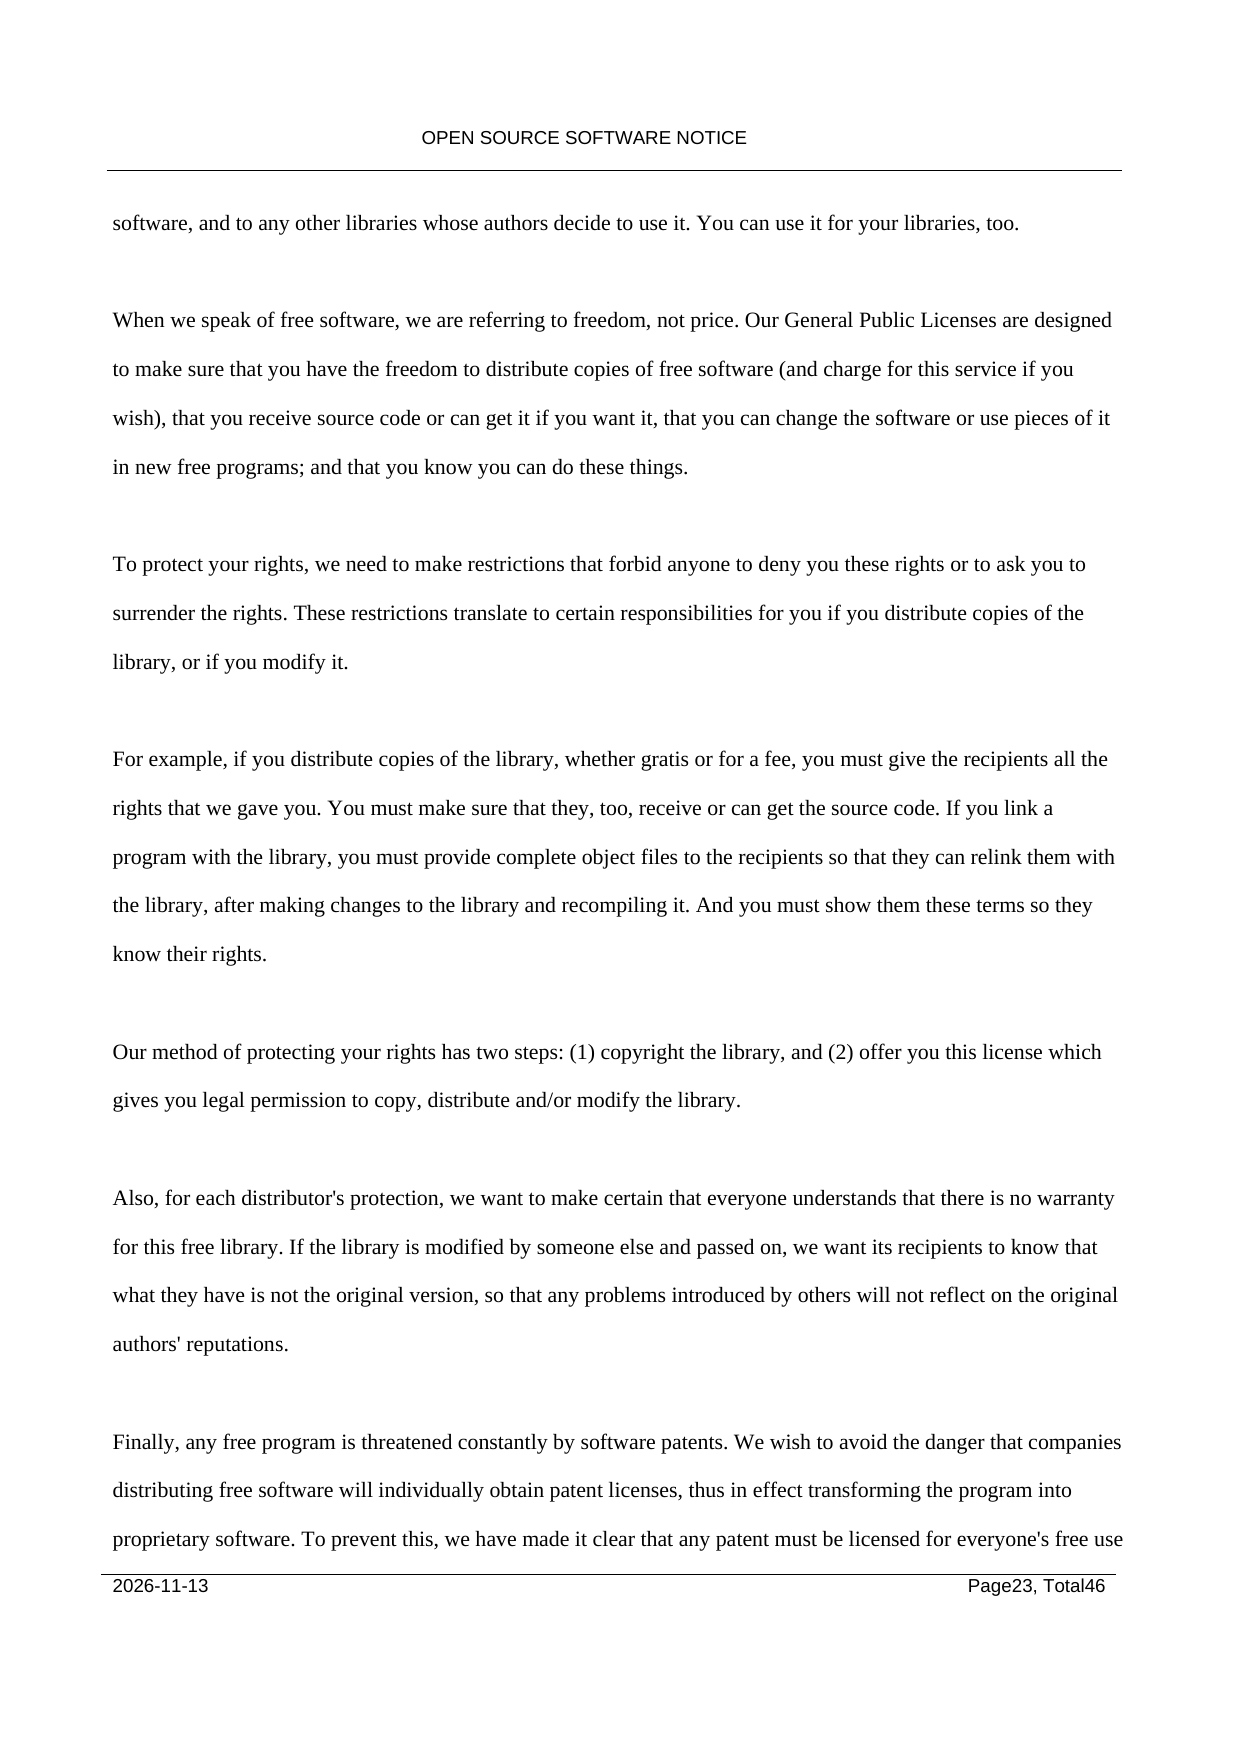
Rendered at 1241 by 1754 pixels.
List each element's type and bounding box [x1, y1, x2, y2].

text [112, 206, 1128, 1555]
